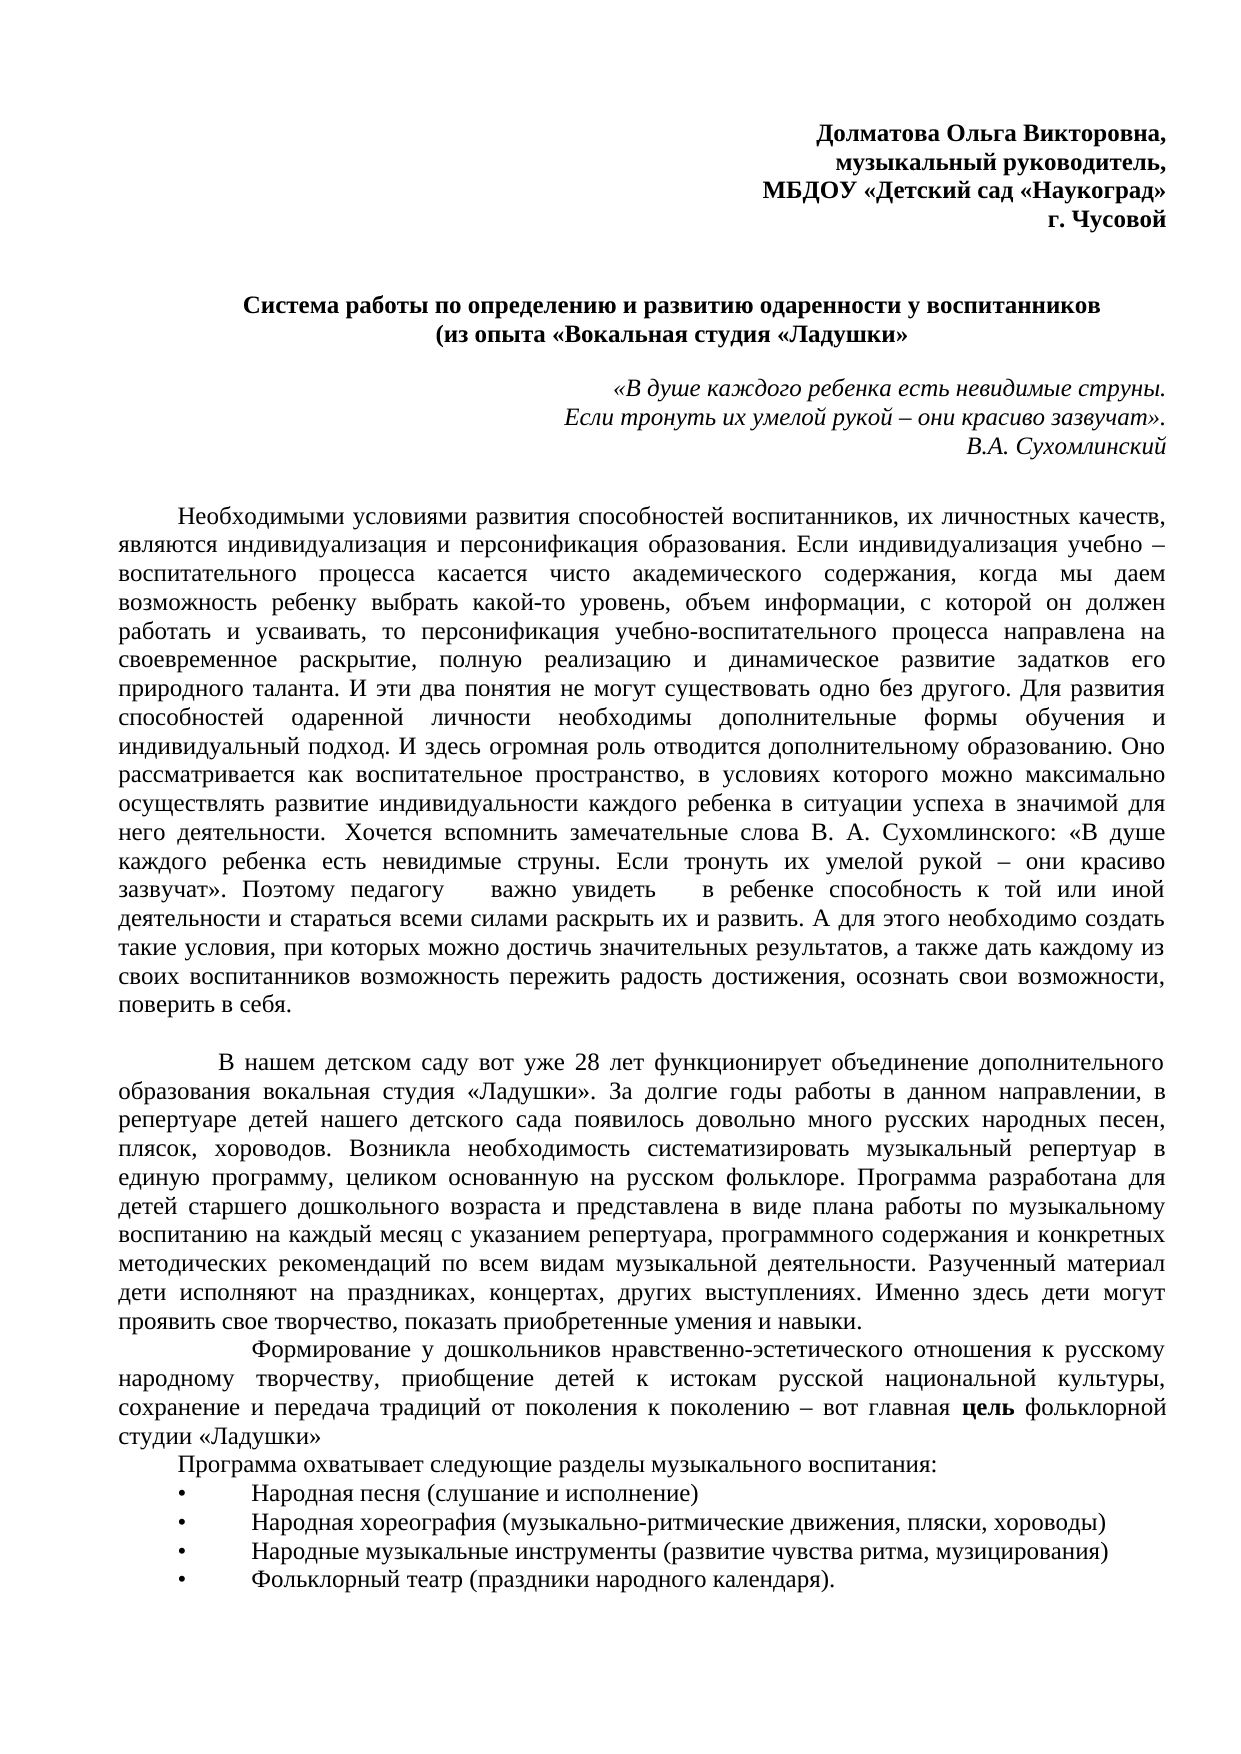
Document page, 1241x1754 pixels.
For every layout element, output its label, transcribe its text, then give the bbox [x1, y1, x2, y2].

text «В душе каждого ребенка есть невидимые струны. [177, 373, 1166, 402]
text Необходимыми условиями развития способностей воспитанников, их личностных качеств, являются индивидуализация и персонификация образования. Если индивидуализация учебно – воспитательного процесса касается чисто академического содержания, когда мы даем возможность ребенку выбрать какой-то уровень, объем информации, с которой он должен работать и усваивать, то персонификация учебно-воспитательного процесса направлена на своевременное раскрытие, полную реализацию и динамическое развитие задатков его природного таланта. И эти два понятия не могут существовать одно без другого. Для развития способностей одаренной личности необходимы дополнительные формы обучения и индивидуальный подход. И здесь огромная роль отводится дополнительному образованию. Оно рассматривается как воспитательное пространство, в условиях которого можно максимально осуществлять развитие индивидуальности каждого ребенка в ситуации успеха в значимой для него деятельности. Хочется вспомнить замечательные слова В. А. Сухомлинского: «В душе каждого ребенка есть невидимые струны. Если тронуть их умелой рукой – они красиво зазвучат». Поэтому педагогу важно увидеть в ребенке способность к той или иной деятельности и стараться всеми силами раскрыть их и развить. А для этого необходимо создать такие условия, при которых можно достичь значительных результатов, а также дать каждому из своих воспитанников возможность пережить радость достижения, осознать свои возможности, поверить в себя. [118, 501, 1166, 1018]
text Долматова Ольга Викторовна, [177, 118, 1166, 147]
list Фольклорный театр (праздники народного календаря). [118, 1564, 1166, 1593]
text В.А. Сухомлинский [177, 431, 1166, 459]
text В нашем детском саду вот уже 28 лет функционирует объединение дополнительного образования вокальная студия «Ладушки». За долгие годы работы в данном направлении, в репертуаре детей нашего детского сада появилось довольно много русских народных песен, плясок, хороводов. Возникла необходимость систематизировать музыкальный репертуар в единую программу, целиком основанную на русском фольклоре. Программа разработана для детей старшего дошкольного возраста и представлена в виде плана работы по музыкальному воспитанию на каждый месяц с указанием репертуара, программного содержания и конкретных методических рекомендаций по всем видам музыкальной деятельности. Разученный материал дети исполняют на праздниках, концертах, других выступлениях. Именно здесь дети могут проявить свое творчество, показать приобретенные умения и навыки. [118, 1018, 1166, 1334]
text Система работы по определению и развитию одаренности у воспитанников [177, 291, 1166, 319]
text МБДОУ «Детский сад «Наукоград» [177, 176, 1166, 204]
text Программа охватывает следующие разделы музыкального воспитания: [118, 1449, 1166, 1478]
text (из опыта «Вокальная студия «Ладушки» [177, 319, 1166, 348]
text г. Чусовой [177, 204, 1166, 233]
list Народная хореография (музыкально-ритмические движения, пляски, хороводы) [118, 1507, 1166, 1536]
text музыкальный руководитель, [177, 147, 1166, 176]
text Если тронуть их умелой рукой – они красиво зазвучат». [177, 402, 1166, 431]
list Народные музыкальные инструменты (развитие чувства ритма, музицирования) [118, 1536, 1166, 1564]
text Формирование у дошкольников нравственно-эстетического отношения к русскому народному творчеству, приобщение детей к истокам русской национальной культуры, сохранение и передача традиций от поколения к поколению – вот главная цель фольклорной студии «Ладушки» [118, 1334, 1166, 1449]
list Народная песня (слушание и исполнение) [118, 1478, 1166, 1507]
